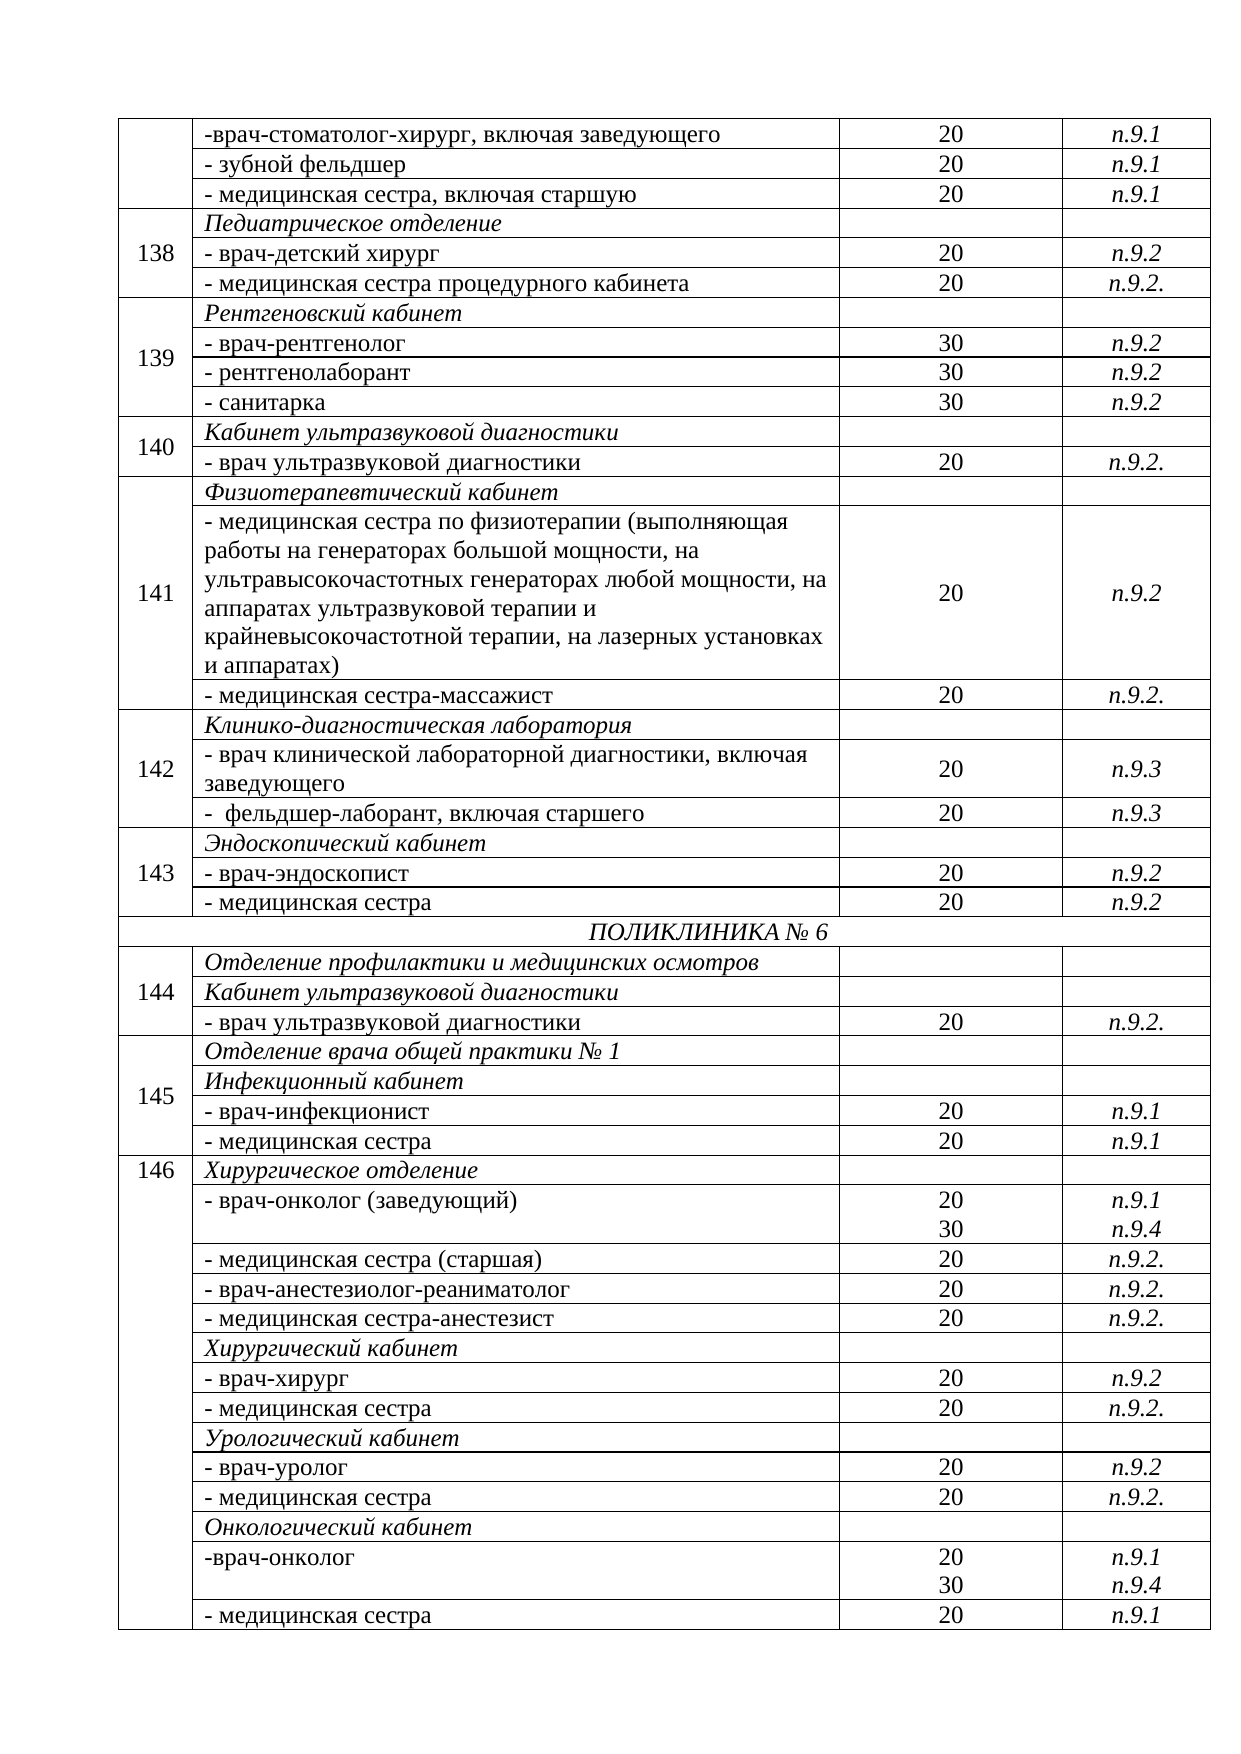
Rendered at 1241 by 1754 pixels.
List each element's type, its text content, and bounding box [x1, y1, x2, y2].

table_cell п.9.2 [1063, 328, 1210, 356]
table_cell - врач-анестезиолог-реаниматолог [193, 1274, 839, 1302]
table_cell п.9.1 [1063, 1126, 1210, 1154]
table_cell 20 [840, 888, 1062, 916]
table_cell Кабинет ультразвуковой диагностики [193, 977, 839, 1006]
table_cell п.9.1 п.9.4 [1063, 1542, 1210, 1599]
table_cell п.9.1 п.9.4 [1063, 1185, 1210, 1243]
table_cell [840, 298, 1062, 327]
table_cell [840, 947, 1062, 976]
table_cell 20 [840, 798, 1062, 827]
table_cell [1063, 977, 1210, 1006]
table_cell - врач ультразвуковой диагностики [193, 1007, 839, 1035]
table_cell Клинико-диагностическая лаборатория [193, 710, 839, 738]
table_cell - врач-хирург [193, 1363, 839, 1392]
table_cell - врач-детский хирург [193, 238, 839, 267]
table_cell 20 30 [840, 1542, 1062, 1599]
table_cell [1063, 1036, 1210, 1065]
table_cell п.9.2. [1063, 268, 1210, 297]
table_cell [840, 1156, 1062, 1184]
table_cell 145 [119, 1036, 192, 1154]
table_cell 20 [840, 1126, 1062, 1154]
table_cell Отделение профилактики и медицинских осмотров [193, 947, 839, 976]
table_cell Кабинет ультразвуковой диагностики [193, 417, 839, 446]
table_cell [840, 1423, 1062, 1451]
table_cell п.9.3 [1063, 798, 1210, 827]
table_cell п.9.2 [1063, 358, 1210, 386]
table_cell Рентгеновский кабинет [193, 298, 839, 327]
table_cell 20 [840, 119, 1062, 148]
table_cell - врач ультразвуковой диагностики [193, 447, 839, 476]
table_cell п.9.2 [1063, 1453, 1210, 1481]
table_cell [1063, 1156, 1210, 1184]
table_cell [840, 477, 1062, 505]
table_cell [1063, 1512, 1210, 1541]
table_cell 137 [119, 119, 192, 207]
table_cell 20 [840, 858, 1062, 886]
table_cell 20 [840, 1482, 1062, 1511]
table_cell -врач-онколог [193, 1542, 839, 1599]
table_cell 20 [840, 179, 1062, 207]
table_cell - врач-онколог (заведующий) [193, 1185, 839, 1243]
table_cell п.9.2. [1063, 1007, 1210, 1035]
table_cell 20 [840, 447, 1062, 476]
table_cell [840, 417, 1062, 446]
table_cell 20 [840, 1096, 1062, 1125]
table_cell п.9.1 [1063, 1096, 1210, 1125]
table_cell 140 [119, 417, 192, 476]
table_cell 20 [840, 680, 1062, 709]
table_cell 144 [119, 947, 192, 1035]
table_cell [840, 977, 1062, 1006]
table_cell [1063, 417, 1210, 446]
table_cell [1063, 477, 1210, 505]
table_cell - медицинская сестра [193, 1600, 839, 1629]
table_cell - медицинская сестра [193, 1482, 839, 1511]
table_cell Урологический кабинет [193, 1423, 839, 1451]
table_cell п.9.2. [1063, 1244, 1210, 1273]
table_cell Онкологический кабинет [193, 1512, 839, 1541]
table_cell - рентгенолаборант [193, 358, 839, 386]
table_cell [840, 209, 1062, 237]
table_cell - фельдшер-лаборант, включая старшего [193, 798, 839, 827]
table_cell п.9.2. [1063, 680, 1210, 709]
table_cell п.9.2 [1063, 506, 1210, 679]
table_cell 20 [840, 1453, 1062, 1481]
table_cell [1063, 1333, 1210, 1362]
table_cell [840, 710, 1062, 738]
table_cell 20 [840, 268, 1062, 297]
table_cell Хирургическое отделение [193, 1156, 839, 1184]
table_cell - врач-инфекционист [193, 1096, 839, 1125]
table_cell Хирургический кабинет [193, 1333, 839, 1362]
table_cell 20 [840, 1600, 1062, 1629]
table_cell 20 [840, 1274, 1062, 1302]
table_cell п.9.3 [1063, 740, 1210, 797]
table_cell - врач-эндоскопист [193, 858, 839, 886]
table_cell 142 [119, 710, 192, 827]
table_cell п.9.2 [1063, 1363, 1210, 1392]
table_cell п.9.2. [1063, 1393, 1210, 1422]
table_cell Эндоскопический кабинет [193, 828, 839, 857]
table_cell [840, 1333, 1062, 1362]
table_cell п.9.2 [1063, 858, 1210, 886]
table_cell Педиатрическое отделение [193, 209, 839, 237]
table_cell 30 [840, 387, 1062, 416]
table_cell 20 [840, 238, 1062, 267]
table_cell - врач-уролог [193, 1453, 839, 1481]
table_cell [1063, 947, 1210, 976]
table_cell 30 [840, 328, 1062, 356]
table_cell - медицинская сестра [193, 1126, 839, 1154]
table_cell 143 [119, 828, 192, 916]
table_cell 20 [840, 740, 1062, 797]
table_cell - медицинская сестра-массажист [193, 680, 839, 709]
table_cell 20 [840, 506, 1062, 679]
table_cell 146 [119, 1156, 192, 1629]
table_cell - медицинская сестра (старшая) [193, 1244, 839, 1273]
table_cell 138 [119, 209, 192, 297]
table_cell п.9.1 [1063, 119, 1210, 148]
table_cell [1063, 1066, 1210, 1095]
table_cell - медицинская сестра-анестезист [193, 1304, 839, 1332]
table_cell п.9.2. [1063, 1274, 1210, 1302]
table_cell -врач-стоматолог-хирург, включая заведующего [193, 119, 839, 148]
table_cell п.9.2. [1063, 1304, 1210, 1332]
table_cell - зубной фельдшер [193, 149, 839, 178]
table_cell - медицинская сестра [193, 888, 839, 916]
table_cell [840, 1512, 1062, 1541]
table_cell [1063, 710, 1210, 738]
table_cell [1063, 209, 1210, 237]
table_cell - медицинская сестра процедурного кабинета [193, 268, 839, 297]
table_cell [840, 1036, 1062, 1065]
table_cell 30 [840, 358, 1062, 386]
table_cell 141 [119, 477, 192, 709]
table_cell п.9.1 [1063, 179, 1210, 207]
table_cell [1063, 298, 1210, 327]
table_cell - врач-рентгенолог [193, 328, 839, 356]
table_cell 20 [840, 1393, 1062, 1422]
table_cell п.9.2. [1063, 1482, 1210, 1511]
table_cell п.9.2 [1063, 888, 1210, 916]
table_cell [1063, 1423, 1210, 1451]
table_cell п.9.2. [1063, 447, 1210, 476]
table_cell [840, 828, 1062, 857]
table_cell - медицинская сестра [193, 1393, 839, 1422]
table_cell ПОЛИКЛИНИКА № 6 [119, 917, 1210, 946]
table_cell [1063, 828, 1210, 857]
table_cell 20 30 [840, 1185, 1062, 1243]
table_cell Физиотерапевтический кабинет [193, 477, 839, 505]
table_cell п.9.1 [1063, 149, 1210, 178]
table_cell - санитарка [193, 387, 839, 416]
table_cell п.9.2 [1063, 387, 1210, 416]
table_cell - медицинская сестра по физиотерапии (выполняющая работы на генераторах большой мощности, на ультравысокочастотных генераторах любой мощности, на аппаратах ультразвуковой терапии и крайневысокочастотной терапии, на лазерных установках и аппаратах) [193, 506, 839, 679]
table_cell Отделение врача общей практики № 1 [193, 1036, 839, 1065]
table_cell - медицинская сестра, включая старшую [193, 179, 839, 207]
table_cell 139 [119, 298, 192, 416]
table_cell 20 [840, 1244, 1062, 1273]
table_cell - врач клинической лабораторной диагностики, включая заведующего [193, 740, 839, 797]
table_cell п.9.2 [1063, 238, 1210, 267]
table_cell 20 [840, 1304, 1062, 1332]
table_cell Инфекционный кабинет [193, 1066, 839, 1095]
table_cell 20 [840, 1363, 1062, 1392]
table_cell 20 [840, 149, 1062, 178]
table_cell [840, 1066, 1062, 1095]
table_cell 20 [840, 1007, 1062, 1035]
table_cell п.9.1 [1063, 1600, 1210, 1629]
